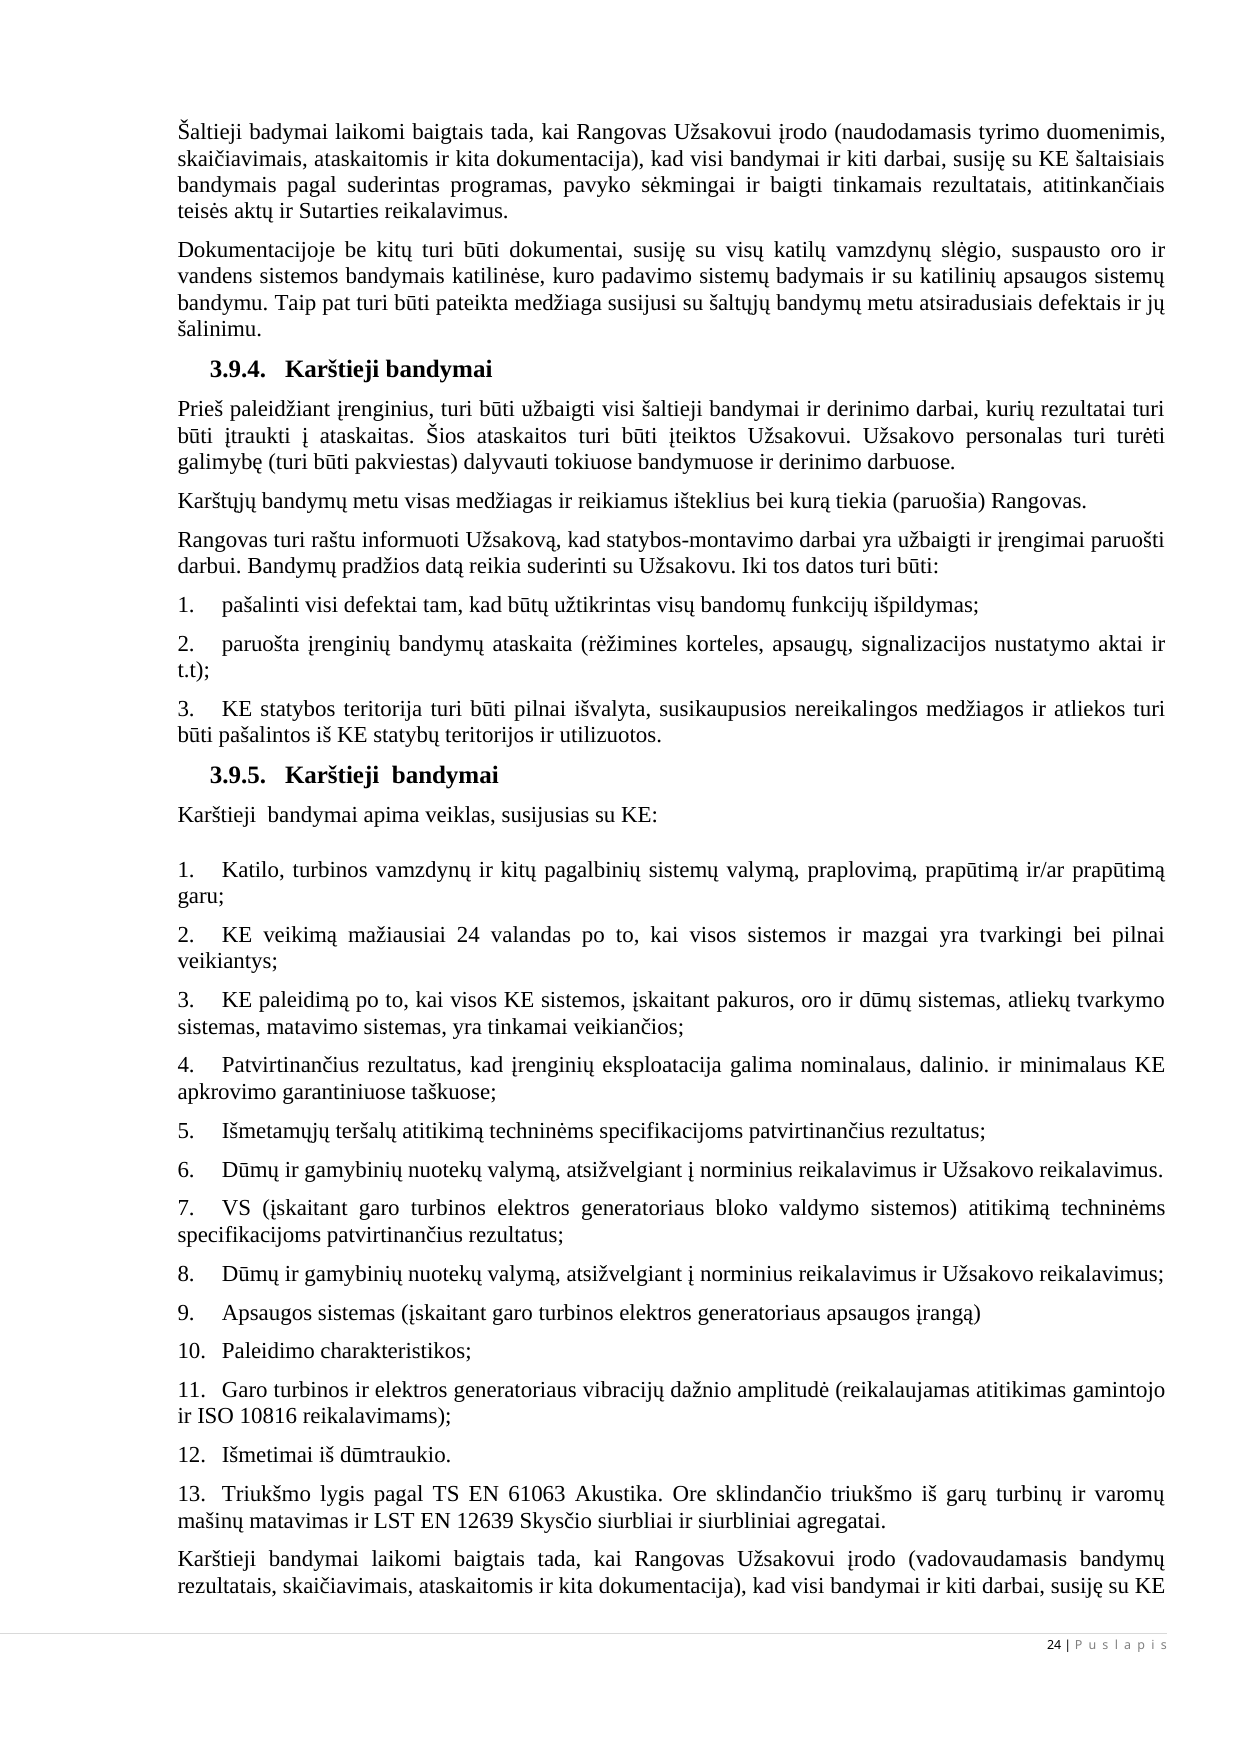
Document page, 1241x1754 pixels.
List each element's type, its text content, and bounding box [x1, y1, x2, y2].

list paruošta įrenginių bandymų ataskaita (rėžimines korteles, apsaugų, signalizacijos nustatymo aktai ir t.t); [177, 630, 1167, 682]
list KE paleidimą po to, kai visos KE sistemos, įskaitant pakuros, oro ir dūmų sistemas, atliekų tvarkymo sistemas, matavimo sistemas, yra tinkamai veikiančios; [177, 986, 1167, 1039]
list KE veikimą mažiausiai 24 valandas po to, kai visos sistemos ir mazgai yra tvarkingi bei pilnai veikiantys; [177, 921, 1167, 974]
list Apsaugos sistemas (įskaitant garo turbinos elektros generatoriaus apsaugos įrangą) [177, 1298, 1167, 1325]
list VS (įskaitant garo turbinos elektros generatoriaus bloko valdymo sistemos) atitikimą techninėms specifikacijoms patvirtinančius rezultatus; [177, 1194, 1167, 1247]
list Garo turbinos ir elektros generatoriaus vibracijų dažnio amplitudė (reikalaujamas atitikimas gamintojo ir ISO 10816 reikalavimams); [177, 1376, 1167, 1429]
list pašalinti visi defektai tam, kad būtų užtikrintas visų bandomų funkcijų išpildymas; [177, 591, 1167, 617]
subtitle Karštieji bandymai [266, 760, 1167, 789]
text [177, 1546, 1167, 1598]
list Triukšmo lygis pagal TS EN 61063 Akustika. Ore sklindančio triukšmo iš garų turbinų ir varomų mašinų matavimas ir LST EN 12639 Skysčio siurbliai ir siurbliniai agregatai. [177, 1480, 1167, 1533]
text Karštųjų bandymų metu visas medžiagas ir reikiamus išteklius bei kurą tiekia (paruošia) Rangovas. [177, 487, 1167, 513]
text Karštieji bandymai apima veiklas, susijusias su KE: [177, 801, 1167, 828]
list KE statybos teritorija turi būti pilnai išvalyta, susikaupusios nereikalingos medžiagos ir atliekos turi būti pašalintos iš KE statybų teritorijos ir utilizuotos. [177, 695, 1167, 748]
list Paleidimo charakteristikos; [177, 1337, 1167, 1364]
subtitle Karštieji bandymai [266, 354, 1167, 383]
text Prieš paleidžiant įrenginius, turi būti užbaigti visi šaltieji bandymai ir derinimo darbai, kurių rezultatai turi būti įtraukti į ataskaitas. Šios ataskaitos turi būti įteiktos Užsakovui. Užsakovo personalas turi turėti galimybę (turi būti pakviestas) dalyvauti tokiuose bandymuose ir derinimo darbuose. [177, 395, 1167, 474]
text Rangovas turi raštu informuoti Užsakovą, kad statybos-montavimo darbai yra užbaigti ir įrengimai paruošti darbui. Bandymų pradžios datą reikia suderinti su Užsakovu. Iki tos datos turi būti: [177, 526, 1167, 578]
list Dūmų ir gamybinių nuotekų valymą, atsižvelgiant į norminius reikalavimus ir Užsakovo reikalavimus. [177, 1156, 1167, 1182]
list Patvirtinančius rezultatus, kad įrenginių eksploatacija galima nominalaus, dalinio. ir minimalaus KE apkrovimo garantiniuose taškuose; [177, 1052, 1167, 1104]
text Šaltieji badymai laikomi baigtais tada, kai Rangovas Užsakovui įrodo (naudodamasis tyrimo duomenimis, skaičiavimais, ataskaitomis ir kita dokumentacija), kad visi bandymai ir kiti darbai, susiję su KE šaltaisiais bandymais pagal suderintas programas, pavyko sėkmingai ir baigti tinkamais rezultatais, atitinkančiais teisės aktų ir Sutarties reikalavimus. [177, 118, 1167, 224]
list Katilo, turbinos vamzdynų ir kitų pagalbinių sistemų valymą, praplovimą, prapūtimą ir/ar prapūtimą garu; [177, 856, 1167, 909]
list Dūmų ir gamybinių nuotekų valymą, atsižvelgiant į norminius reikalavimus ir Užsakovo reikalavimus; [177, 1260, 1167, 1286]
list Išmetimai iš dūmtraukio. [177, 1441, 1167, 1468]
text Dokumentacijoje be kitų turi būti dokumentai, susiję su visų katilų vamzdynų slėgio, suspausto oro ir vandens sistemos bandymais katilinėse, kuro padavimo sistemų badymais ir su katilinių apsaugos sistemų bandymu. Taip pat turi būti pateikta medžiaga susijusi su šaltųjų bandymų metu atsiradusiais defektais ir jų šalinimu. [177, 236, 1167, 342]
list Išmetamųjų teršalų atitikimą techninėms specifikacijoms patvirtinančius rezultatus; [177, 1117, 1167, 1143]
